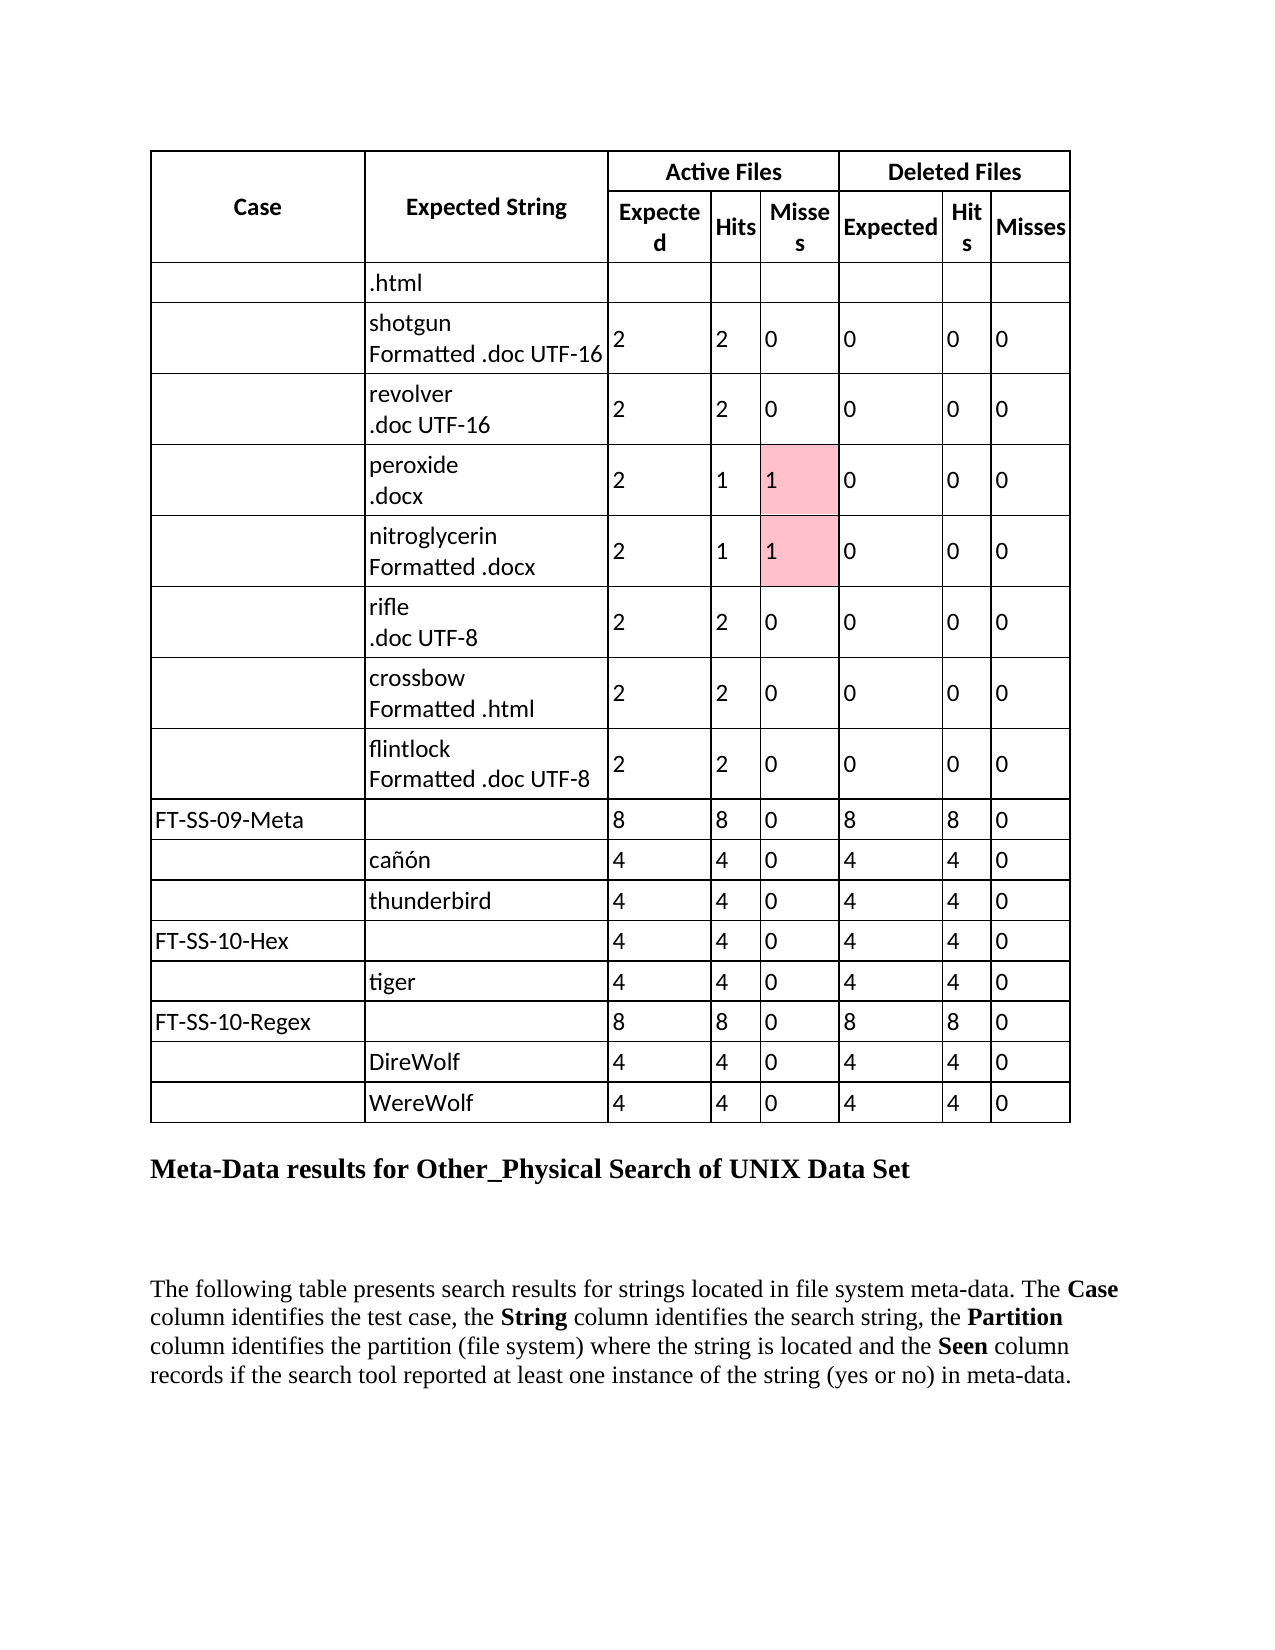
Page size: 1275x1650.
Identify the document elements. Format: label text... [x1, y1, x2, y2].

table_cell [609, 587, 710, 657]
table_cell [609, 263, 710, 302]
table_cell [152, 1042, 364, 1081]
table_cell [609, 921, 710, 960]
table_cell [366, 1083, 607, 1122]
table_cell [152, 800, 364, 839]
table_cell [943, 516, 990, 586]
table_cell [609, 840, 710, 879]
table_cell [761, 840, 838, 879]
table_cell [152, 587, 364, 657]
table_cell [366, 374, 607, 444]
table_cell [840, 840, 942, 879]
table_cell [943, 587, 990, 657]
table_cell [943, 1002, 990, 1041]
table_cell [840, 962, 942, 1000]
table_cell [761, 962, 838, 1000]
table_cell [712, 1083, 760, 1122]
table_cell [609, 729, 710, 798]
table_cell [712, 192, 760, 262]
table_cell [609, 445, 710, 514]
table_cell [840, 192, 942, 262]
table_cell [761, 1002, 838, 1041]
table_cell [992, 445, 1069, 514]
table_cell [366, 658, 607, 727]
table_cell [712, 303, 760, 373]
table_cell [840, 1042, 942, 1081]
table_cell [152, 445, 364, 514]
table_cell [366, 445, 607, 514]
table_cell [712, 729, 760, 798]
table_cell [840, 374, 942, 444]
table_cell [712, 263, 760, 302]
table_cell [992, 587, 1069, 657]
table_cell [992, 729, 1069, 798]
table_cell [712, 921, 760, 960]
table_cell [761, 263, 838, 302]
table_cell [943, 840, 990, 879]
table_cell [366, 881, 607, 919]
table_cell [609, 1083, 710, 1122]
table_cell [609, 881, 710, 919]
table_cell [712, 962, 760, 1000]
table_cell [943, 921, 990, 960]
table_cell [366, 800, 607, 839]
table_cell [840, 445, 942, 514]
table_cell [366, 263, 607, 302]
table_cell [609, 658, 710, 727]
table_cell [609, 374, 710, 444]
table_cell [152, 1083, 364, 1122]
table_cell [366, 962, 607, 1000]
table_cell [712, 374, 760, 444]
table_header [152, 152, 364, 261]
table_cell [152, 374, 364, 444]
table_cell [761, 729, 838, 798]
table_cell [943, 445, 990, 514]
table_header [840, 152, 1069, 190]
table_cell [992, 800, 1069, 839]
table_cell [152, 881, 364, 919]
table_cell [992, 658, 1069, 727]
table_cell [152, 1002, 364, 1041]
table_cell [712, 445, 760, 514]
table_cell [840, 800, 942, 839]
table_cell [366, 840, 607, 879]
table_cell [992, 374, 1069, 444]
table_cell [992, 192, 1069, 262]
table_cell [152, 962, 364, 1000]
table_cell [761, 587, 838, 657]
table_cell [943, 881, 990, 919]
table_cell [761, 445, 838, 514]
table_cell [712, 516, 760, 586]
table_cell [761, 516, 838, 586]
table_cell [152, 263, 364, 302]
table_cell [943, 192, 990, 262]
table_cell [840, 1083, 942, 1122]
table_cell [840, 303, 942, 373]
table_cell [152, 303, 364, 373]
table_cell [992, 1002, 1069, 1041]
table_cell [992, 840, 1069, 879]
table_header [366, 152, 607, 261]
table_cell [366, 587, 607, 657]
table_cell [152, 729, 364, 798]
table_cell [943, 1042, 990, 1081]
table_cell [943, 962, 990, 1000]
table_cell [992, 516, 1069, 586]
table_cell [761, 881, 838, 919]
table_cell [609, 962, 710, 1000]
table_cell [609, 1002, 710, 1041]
text The following table presents search results for strings located in file system meta-data. The Case column identifies the test case, the String column identifies the search string, the Partition column identifies the partition (file system) where the string is located and the Seen column records if the search tool reported at least one instance of the string (yes or no) in meta-data. [150, 1274, 1125, 1389]
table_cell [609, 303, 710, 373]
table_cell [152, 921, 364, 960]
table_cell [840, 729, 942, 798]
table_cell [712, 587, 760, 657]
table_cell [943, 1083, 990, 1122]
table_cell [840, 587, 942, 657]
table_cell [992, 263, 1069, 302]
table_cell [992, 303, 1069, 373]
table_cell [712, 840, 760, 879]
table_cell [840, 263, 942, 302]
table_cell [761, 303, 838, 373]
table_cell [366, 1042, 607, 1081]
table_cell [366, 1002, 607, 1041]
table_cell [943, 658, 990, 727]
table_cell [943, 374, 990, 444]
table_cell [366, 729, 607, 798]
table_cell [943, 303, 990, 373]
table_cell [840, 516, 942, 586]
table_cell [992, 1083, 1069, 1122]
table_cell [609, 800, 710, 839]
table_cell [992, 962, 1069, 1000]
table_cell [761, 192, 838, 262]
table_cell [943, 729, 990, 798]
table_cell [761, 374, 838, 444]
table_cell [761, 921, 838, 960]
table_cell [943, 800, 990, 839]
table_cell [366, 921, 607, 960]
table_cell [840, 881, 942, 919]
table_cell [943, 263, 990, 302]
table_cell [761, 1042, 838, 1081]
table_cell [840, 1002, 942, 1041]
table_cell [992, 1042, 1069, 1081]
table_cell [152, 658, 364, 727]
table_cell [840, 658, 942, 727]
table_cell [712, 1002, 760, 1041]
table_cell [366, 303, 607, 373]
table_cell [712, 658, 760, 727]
subtitle Meta-Data results for Other_Physical Search of UNIX Data Set [150, 1152, 1125, 1185]
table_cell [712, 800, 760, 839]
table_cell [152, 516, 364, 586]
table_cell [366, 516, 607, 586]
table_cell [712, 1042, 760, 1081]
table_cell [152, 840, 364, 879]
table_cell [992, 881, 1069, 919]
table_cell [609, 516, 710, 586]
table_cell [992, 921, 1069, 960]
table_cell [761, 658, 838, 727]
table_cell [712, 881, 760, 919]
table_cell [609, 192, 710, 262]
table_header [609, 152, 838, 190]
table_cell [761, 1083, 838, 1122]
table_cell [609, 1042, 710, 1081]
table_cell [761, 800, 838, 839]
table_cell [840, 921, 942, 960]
